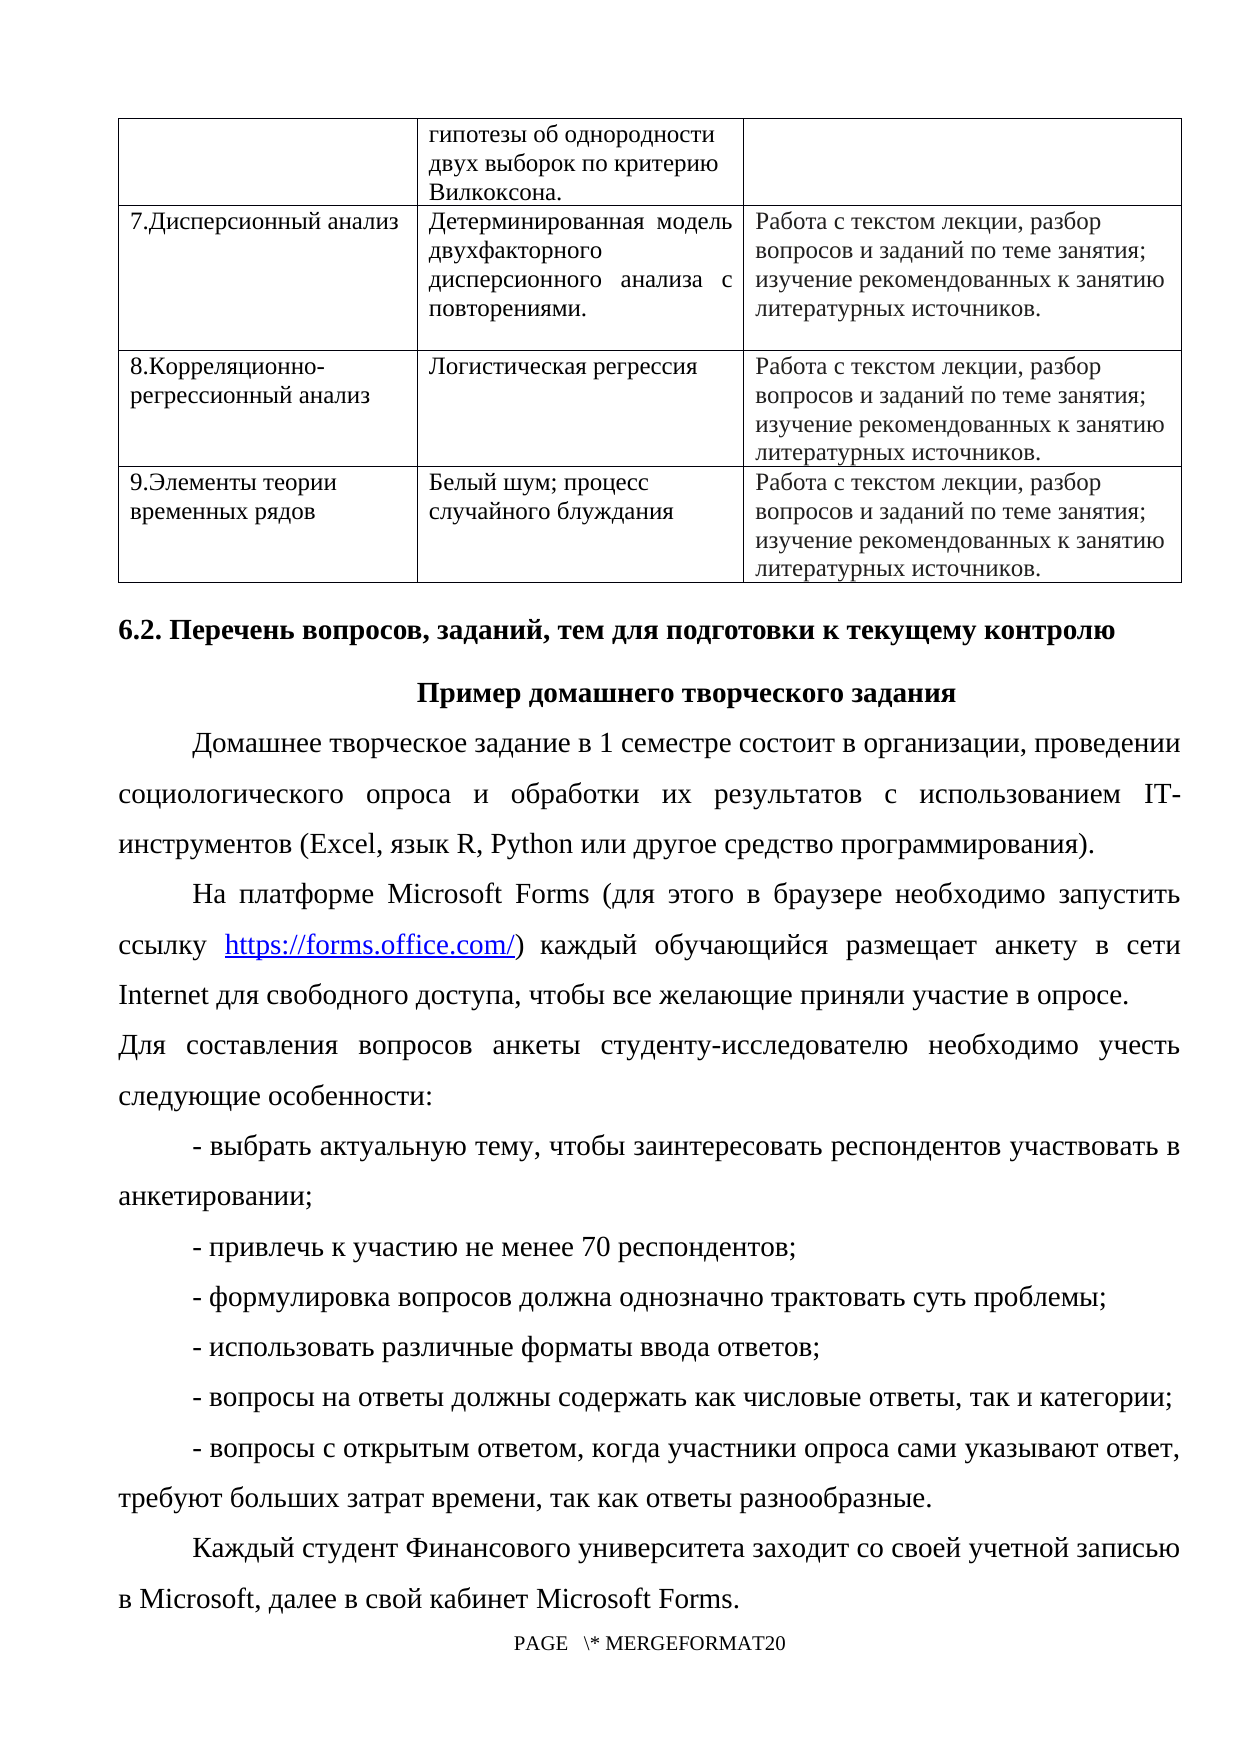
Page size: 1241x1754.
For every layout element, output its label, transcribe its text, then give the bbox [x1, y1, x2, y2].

table_cell 7.Дисперсионный анализ [119, 206, 417, 350]
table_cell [418, 119, 743, 205]
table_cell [744, 119, 1181, 205]
table_cell 8.Корреляционно- регрессионный анализ [119, 351, 417, 466]
table_cell Детерминированная модель двухфакторного дисперсионного анализа с повторениями. [418, 206, 743, 350]
table_cell Работа с текстом лекции, разбор вопросов и заданий по теме занятия; изучение рекомендованных к занятию литературных источников. [744, 351, 1181, 466]
text - вопросы на ответы должны содержать как числовые ответы, так и категории; [118, 1379, 1181, 1413]
table_cell Работа с текстом лекции, разбор вопросов и заданий по теме занятия; изучение рекомендованных к занятию литературных источников. [744, 467, 1181, 582]
text Домашнее творческое задание в 1 семестре состоит в организации, проведении социологического опроса и обработки их результатов с использованием IT- инструментов (Excel, язык R, Python или другое средство программирования). [118, 726, 1181, 860]
table_cell Работа с текстом лекции, разбор вопросов и заданий по теме занятия; изучение рекомендованных к занятию литературных источников. [744, 206, 1181, 350]
subtitle 6.2. Перечень вопросов, заданий, тем для подготовки к текущему контролю [118, 612, 1181, 646]
text Каждый студент Финансового университета заходит со своей учетной записью в Microsoft, далее в свой кабинет Microsoft Forms. [118, 1531, 1181, 1614]
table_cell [119, 119, 417, 205]
text Для составления вопросов анкеты студенту-исследователю необходимо учесть следующие особенности: [118, 1027, 1181, 1111]
text На платформе Microsoft Forms (для этого в браузере необходимо запустить ссылку https://forms.office.com/) каждый обучающийся размещает анкету в сети Internet для свободного доступа, чтобы все желающие приняли участие в опросе. [118, 876, 1181, 1011]
table_cell 9.Элементы теории временных рядов [119, 467, 417, 582]
text Пример домашнего творческого задания [118, 675, 1181, 709]
table_cell Белый шум; процесс случайного блуждания [418, 467, 743, 582]
text - использовать различные форматы ввода ответов; [118, 1329, 1181, 1363]
text - формулировка вопросов должна однозначно трактовать суть проблемы; [118, 1279, 1181, 1312]
text - вопросы с открытым ответом, когда участники опроса сами указывают ответ, требуют больших затрат времени, так как ответы разнообразные. [118, 1430, 1181, 1514]
text - выбрать актуальную тему, чтобы заинтересовать респондентов участвовать в анкетировании; [118, 1128, 1181, 1212]
text - привлечь к участию не менее 70 респондентов; [118, 1229, 1181, 1262]
table_cell Логистическая регрессия [418, 351, 743, 466]
